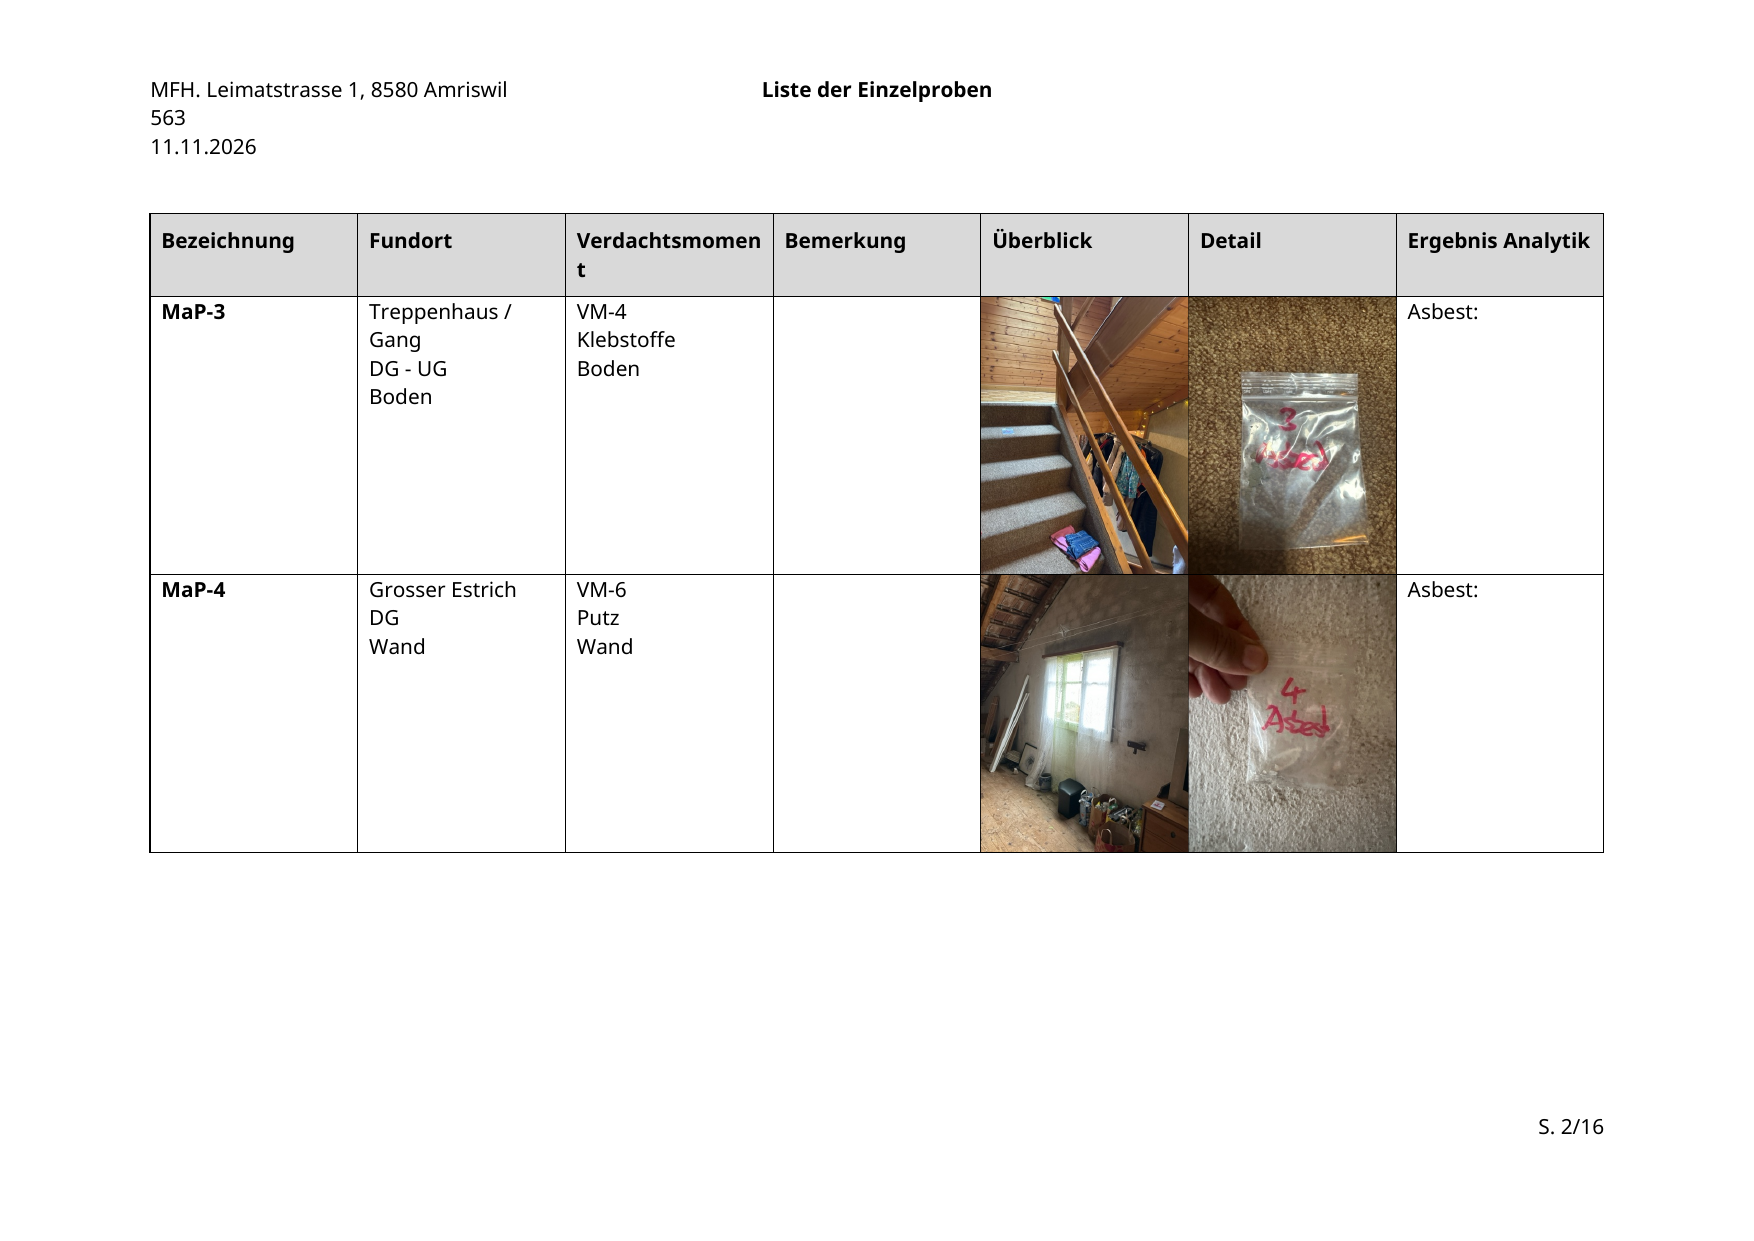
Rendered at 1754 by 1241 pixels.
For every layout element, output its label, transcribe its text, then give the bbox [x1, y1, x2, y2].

picture [980, 297, 1397, 574]
table_cell MaP-4 [151, 575, 357, 852]
table_cell VM-6 Putz Wand [566, 575, 773, 852]
table_cell VM-4 Klebstoffe Boden [566, 297, 773, 574]
table_header Verdachtsmoment [566, 214, 773, 296]
table_cell Grosser Estrich DG Wand [358, 575, 565, 852]
table_cell Asbest: [1397, 575, 1603, 852]
table_cell Treppenhaus / Gang DG - UG Boden [358, 297, 565, 574]
table_header Detail [1189, 214, 1396, 296]
table_cell Asbest: [1397, 297, 1603, 574]
table_cell MaP-3 [151, 297, 357, 574]
table_header Fundort [358, 214, 565, 296]
table_cell [774, 297, 980, 574]
table_header Bemerkung [774, 214, 980, 296]
table_header Bezeichnung [151, 214, 357, 296]
picture [980, 575, 1397, 852]
table_header Überblick [981, 214, 1188, 296]
table_cell [774, 575, 980, 852]
table_header Ergebnis Analytik [1397, 214, 1603, 296]
